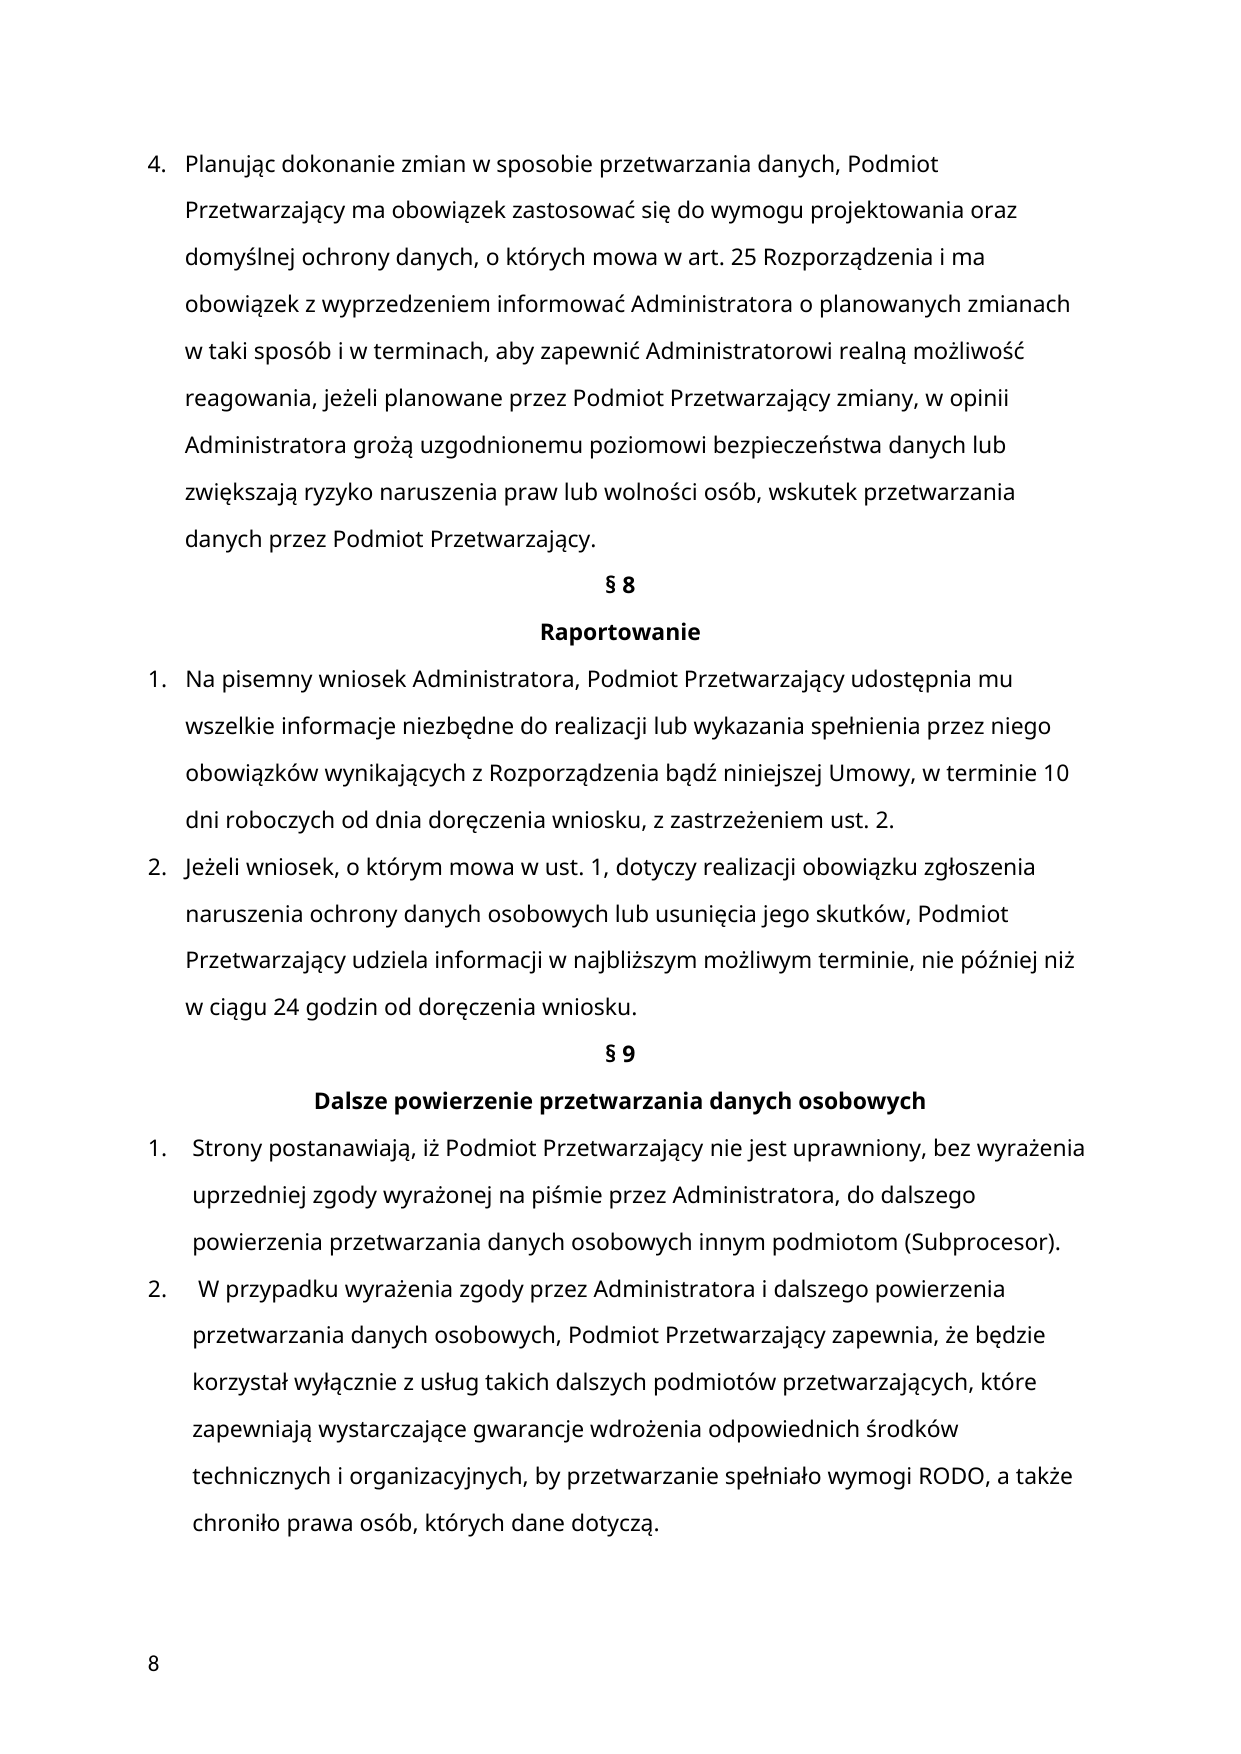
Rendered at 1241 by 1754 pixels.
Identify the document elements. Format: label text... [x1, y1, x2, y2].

list Strony postanawiają, iż Podmiot Przetwarzający nie jest uprawniony, bez wyrażenia uprzedniej zgody wyrażonej na piśmie przez Administratora, do dalszego powierzenia przetwarzania danych osobowych innym podmiotom (Subprocesor). [148, 1132, 1093, 1257]
text Dalsze powierzenie przetwarzania danych osobowych [148, 1085, 1093, 1116]
text § 9 [148, 1038, 1093, 1069]
text § 8 [148, 569, 1093, 601]
list Planując dokonanie zmian w sposobie przetwarzania danych, Podmiot Przetwarzający ma obowiązek zastosować się do wymogu projektowania oraz domyślnej ochrony danych, o których mowa w art. 25 Rozporządzenia i ma obowiązek z wyprzedzeniem informować Administratora o planowanych zmianach w taki sposób i w terminach, aby zapewnić Administratorowi realną możliwość reagowania, jeżeli planowane przez Podmiot Przetwarzający zmiany, w opinii Administratora grożą uzgodnionemu poziomowi bezpieczeństwa danych lub zwiększają ryzyko naruszenia praw lub wolności osób, wskutek przetwarzania danych przez Podmiot Przetwarzający. [147, 148, 1093, 554]
list Na pisemny wniosek Administratora, Podmiot Przetwarzający udostępnia mu wszelkie informacje niezbędne do realizacji lub wykazania spełnienia przez niego obowiązków wynikających z Rozporządzenia bądź niniejszej Umowy, w terminie 10 dni roboczych od dnia doręczenia wniosku, z zastrzeżeniem ust. 2. [148, 663, 1093, 835]
list Jeżeli wniosek, o którym mowa w ust. 1, dotyczy realizacji obowiązku zgłoszenia naruszenia ochrony danych osobowych lub usunięcia jego skutków, Podmiot Przetwarzający udziela informacji w najbliższym możliwym terminie, nie później niż w ciągu 24 godzin od doręczenia wniosku. [148, 851, 1093, 1023]
text Raportowanie [148, 616, 1093, 648]
list W przypadku wyrażenia zgody przez Administratora i dalszego powierzenia przetwarzania danych osobowych, Podmiot Przetwarzający zapewnia, że będzie korzystał wyłącznie z usług takich dalszych podmiotów przetwarzających, które zapewniają wystarczające gwarancje wdrożenia odpowiednich środków technicznych i organizacyjnych, by przetwarzanie spełniało wymogi RODO, a także chroniło prawa osób, których dane dotyczą. [148, 1273, 1093, 1538]
